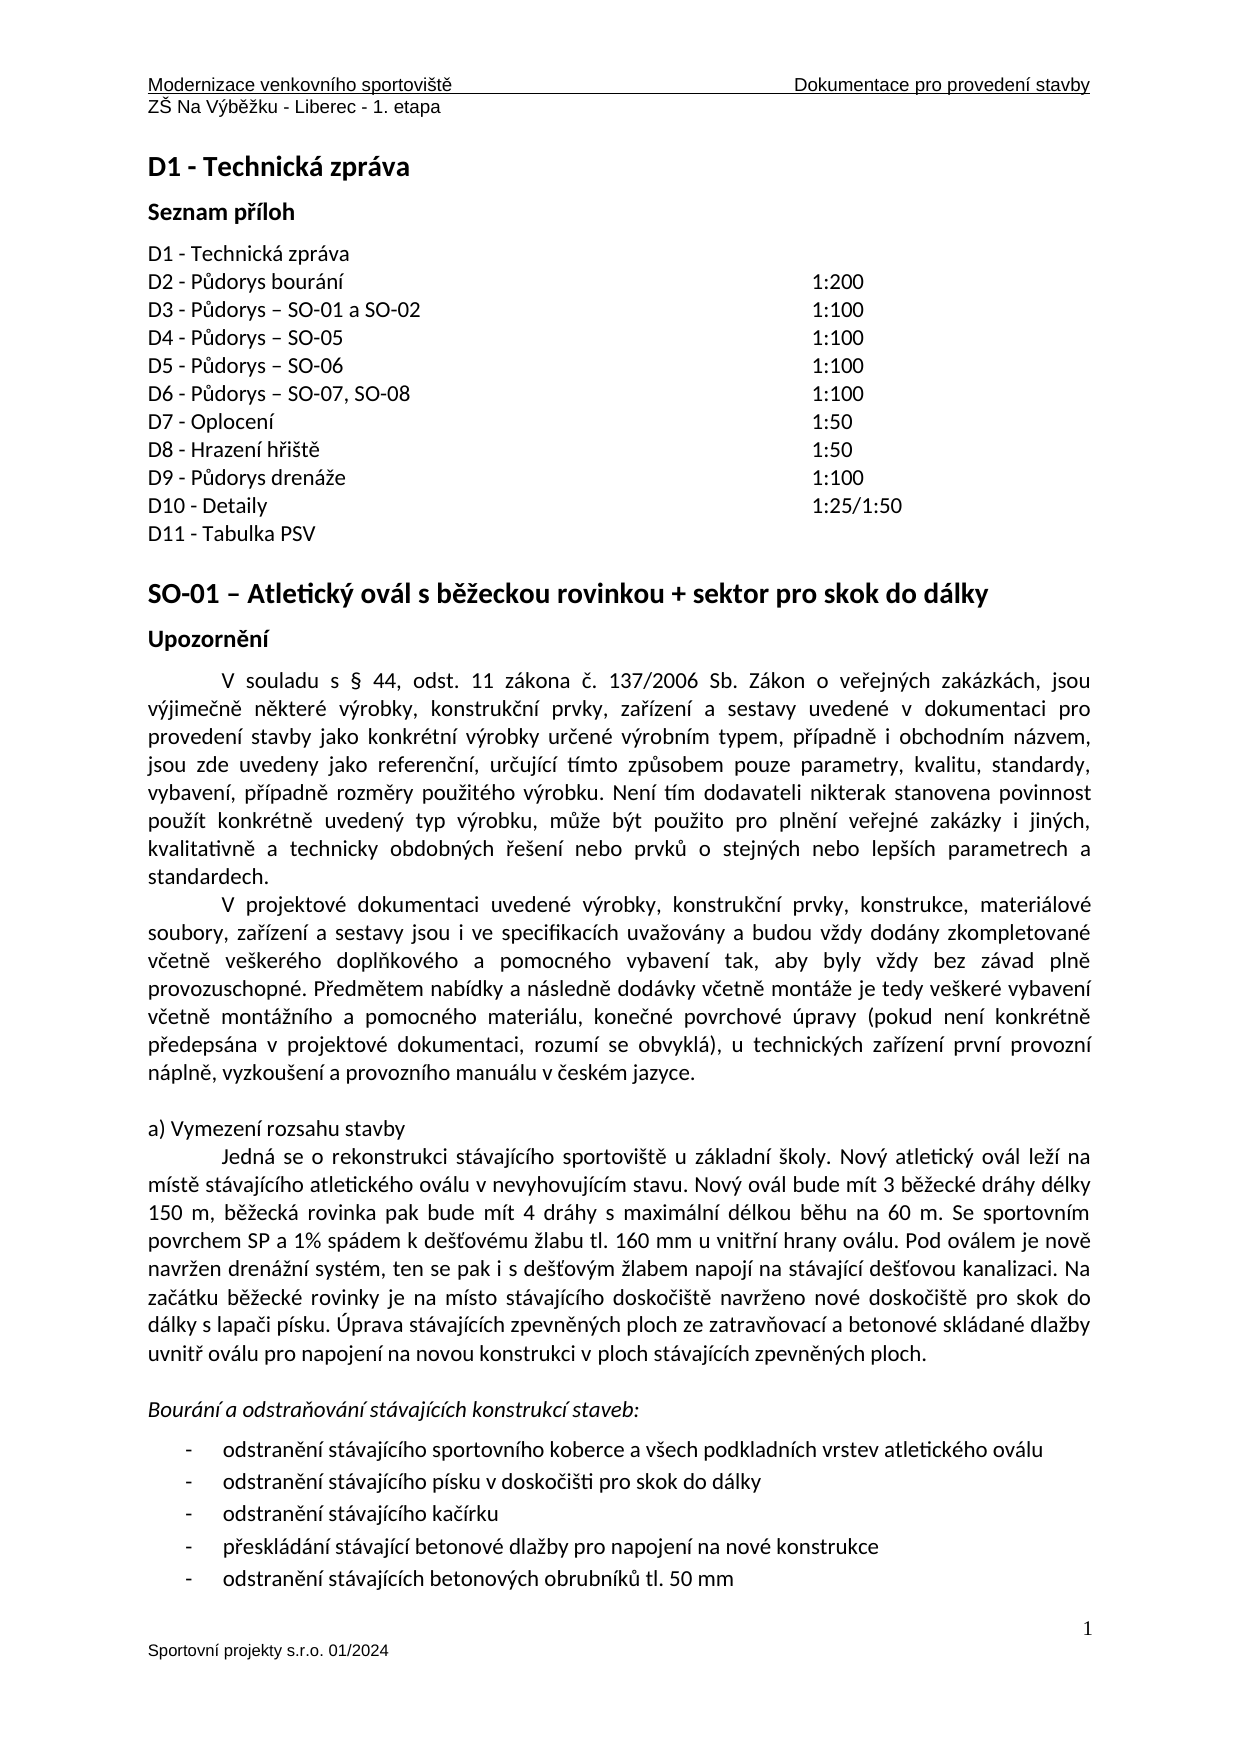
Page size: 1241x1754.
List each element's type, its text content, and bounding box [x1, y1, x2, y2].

text V souladu s § 44, odst. 11 zákona č. 137/2006 Sb. Zákon o veřejných zakázkách, jsou výjimečně některé výrobky, konstrukční prvky, zařízení a sestavy uvedené v dokumentaci pro provedení stavby jako konkrétní výrobky určené výrobním typem, případně i obchodním názvem, jsou zde uvedeny jako referenční, určující tímto způsobem pouze parametry, kvalitu, standardy, vybavení, případně rozměry použitého výrobku. Není tím dodavateli nikterak stanovena povinnost použít konkrétně uvedený typ výrobku, může být použito pro plnění veřejné zakázky i jiných, kvalitativně a technicky obdobných řešení nebo prvků o stejných nebo lepších parametrech a standardech. [148, 666, 1093, 890]
list přeskládání stávající betonové dlažby pro napojení na nové konstrukce [185, 1532, 1093, 1560]
text D4 - Půdorys – SO-05 1:100 [148, 323, 1093, 351]
text Bourání a odstraňování stávajících konstrukcí staveb: [148, 1395, 1093, 1423]
list odstranění stávajících betonových obrubníků tl. 50 mm [185, 1564, 1093, 1592]
list odstranění stávajícího kačírku [185, 1499, 1093, 1528]
text D6 - Půdorys – SO-07, SO-08 1:100 [148, 379, 1093, 407]
text V projektové dokumentaci uvedené výrobky, konstrukční prvky, konstrukce, materiálové soubory, zařízení a sestavy jsou i ve specifikacích uvažovány a budou vždy dodány zkompletované včetně veškerého doplňkového a pomocného vybavení tak, aby byly vždy bez závad plně provozuschopné. Předmětem nabídky a následně dodávky včetně montáže je tedy veškeré vybavení včetně montážního a pomocného materiálu, konečné povrchové úpravy (pokud není konkrétně předepsána v projektové dokumentaci, rozumí se obvyklá), u technických zařízení první provozní náplně, vyzkoušení a provozního manuálu v českém jazyce. [148, 890, 1093, 1086]
text Upozornění [148, 623, 1093, 654]
text D7 - Oplocení 1:50 [148, 407, 1093, 435]
text D1 - Technická zpráva [148, 239, 1093, 267]
text D11 - Tabulka PSV [148, 519, 1093, 547]
text D10 - Detaily 1:25/1:50 [148, 491, 1093, 519]
text D9 - Půdorys drenáže 1:100 [148, 463, 1093, 491]
text D1 - Technická zpráva [148, 148, 1093, 183]
text D3 - Půdorys – SO-01 a SO-02 1:100 [148, 295, 1093, 323]
list odstranění stávajícího písku v doskočišti pro skok do dálky [185, 1467, 1093, 1495]
text Jedná se o rekonstrukci stávajícího sportoviště u základní školy. Nový atletický ovál leží na místě stávajícího atletického oválu v nevyhovujícím stavu. Nový ovál bude mít 3 běžecké dráhy délky 150 m, běžecká rovinka pak bude mít 4 dráhy s maximální délkou běhu na 60 m. Se sportovním povrchem SP a 1% spádem k dešťovému žlabu tl. 160 mm u vnitřní hrany oválu. Pod oválem je nově navržen drenážní systém, ten se pak i s dešťovým žlabem napojí na stávající dešťovou kanalizaci. Na začátku běžecké rovinky je na místo stávajícího doskočiště navrženo nové doskočiště pro skok do dálky s lapači písku. Úprava stávajících zpevněných ploch ze zatravňovací a betonové skládané dlažby uvnitř oválu pro napojení na novou konstrukci v ploch stávajících zpevněných ploch. [148, 1142, 1093, 1367]
text SO-01 – Atletický ovál s běžeckou rovinkou + sektor pro skok do dálky [148, 575, 1093, 611]
text a) Vymezení rozsahu stavby [148, 1114, 1093, 1142]
text D5 - Půdorys – SO-06 1:100 [148, 351, 1093, 379]
text D2 - Půdorys bourání 1:200 [148, 267, 1093, 295]
text D8 - Hrazení hřiště 1:50 [148, 435, 1093, 463]
text Seznam příloh [148, 196, 1093, 226]
list odstranění stávajícího sportovního koberce a všech podkladních vrstev atletického oválu [185, 1435, 1093, 1463]
